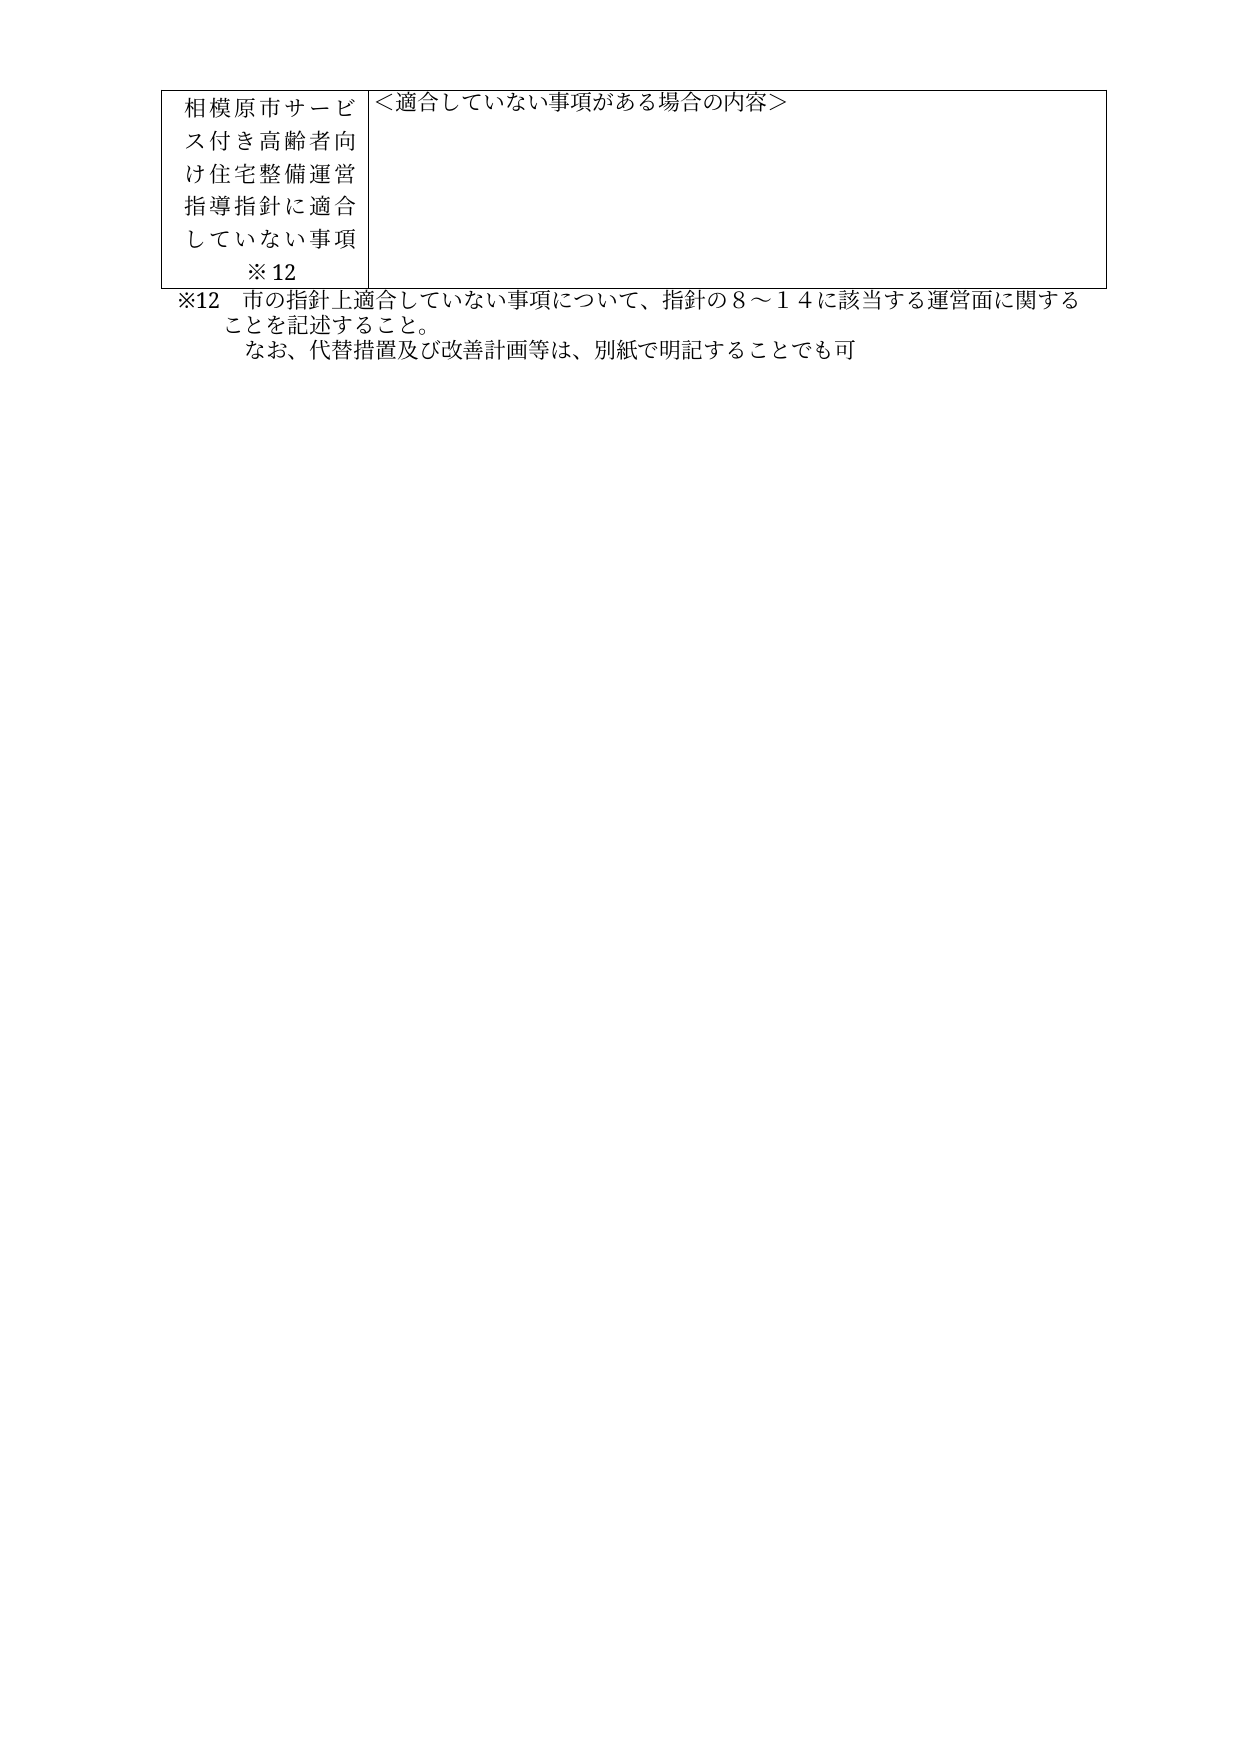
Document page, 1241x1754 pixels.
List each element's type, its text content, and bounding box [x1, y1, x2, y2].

text ※12 市の指針上適合していない事項について、指針の８～１４に該当する運営面に関することを記述すること。 [178, 289, 1084, 338]
table_header 相模原市サービス付き高齢者向け住宅整備運営指導指針に適合していない事項 ※12 [162, 91, 368, 287]
text なお、代替措置及び改善計画等は、別紙で明記することでも可 [156, 338, 1084, 363]
table_header ＜適合していない事項がある場合の内容＞ [369, 91, 1106, 287]
